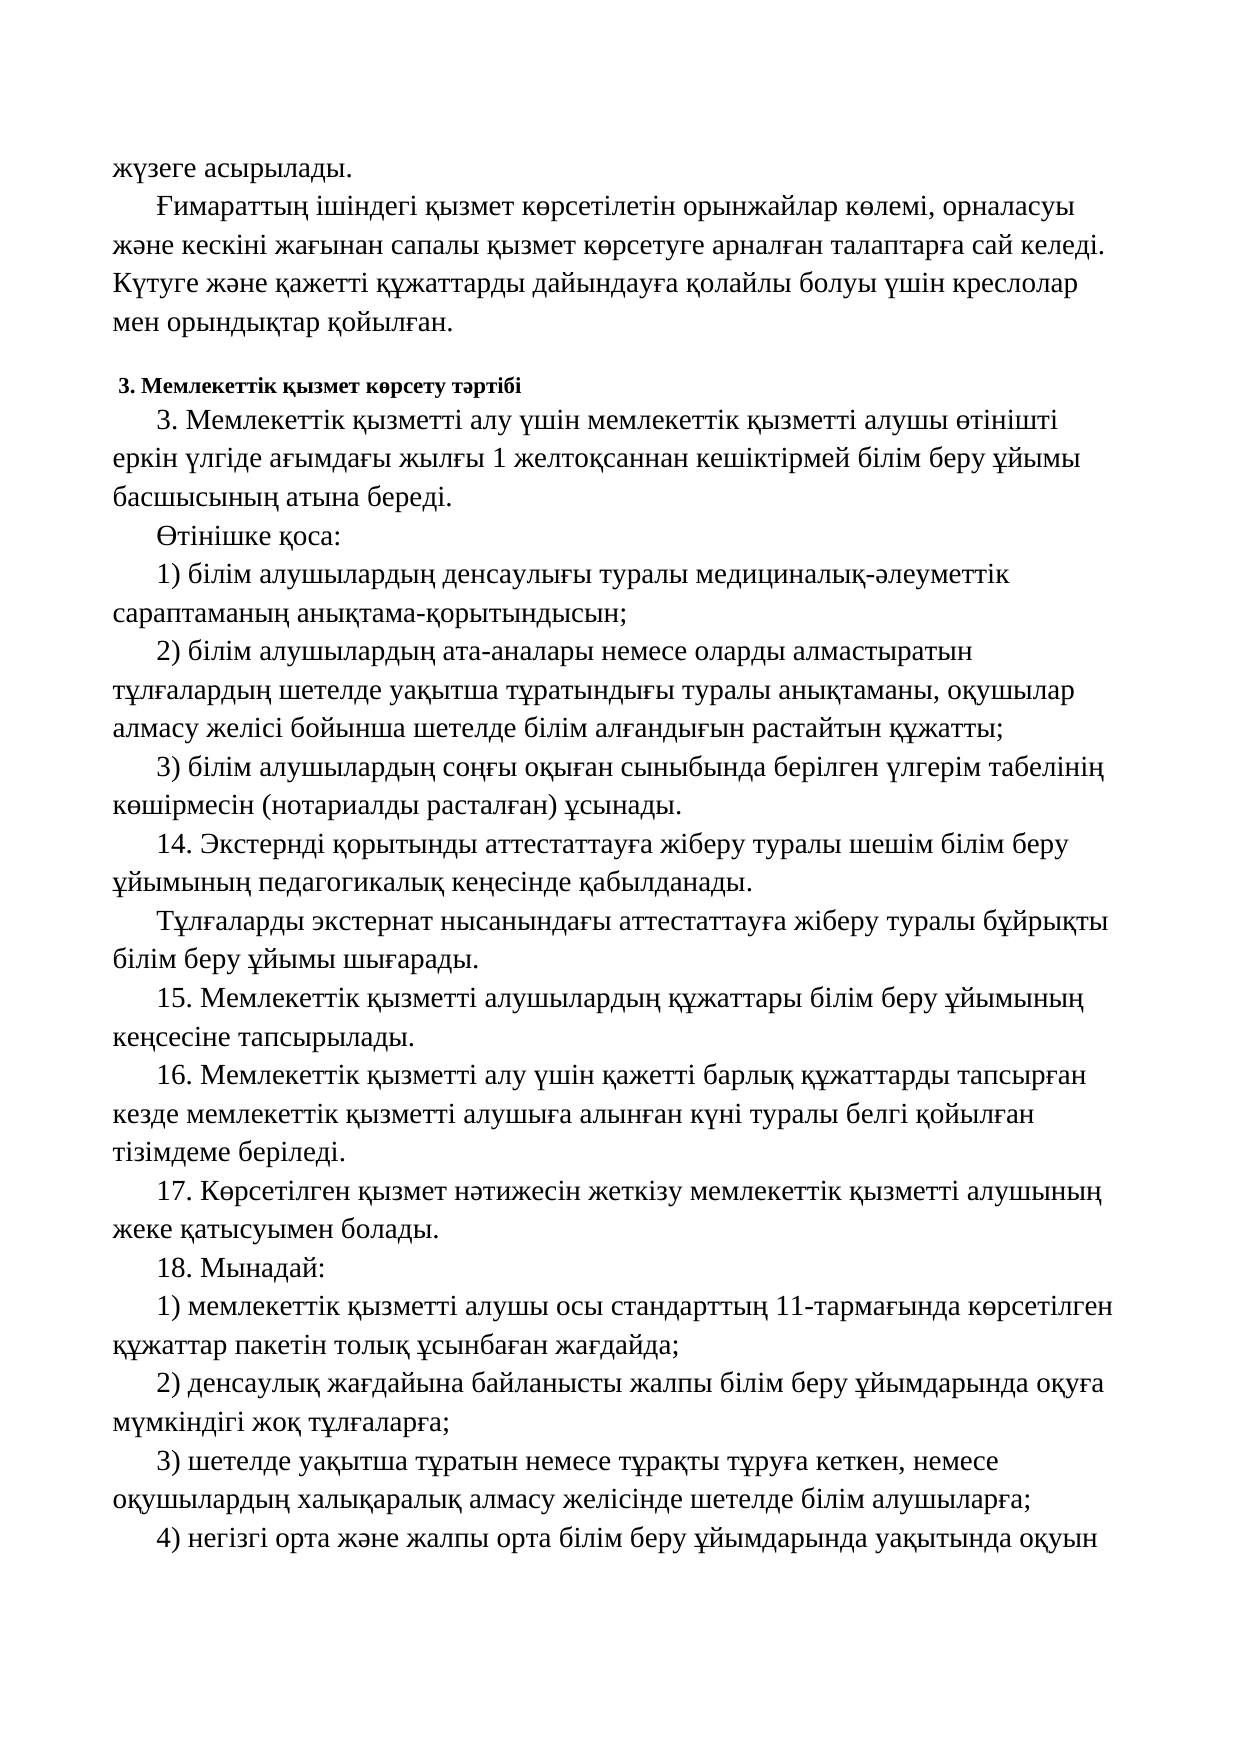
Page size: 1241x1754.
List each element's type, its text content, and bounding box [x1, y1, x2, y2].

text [112, 150, 1128, 368]
text 3. Мемлекеттік қызмет көрсету тәртібі [112, 372, 1128, 398]
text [112, 402, 1128, 1553]
